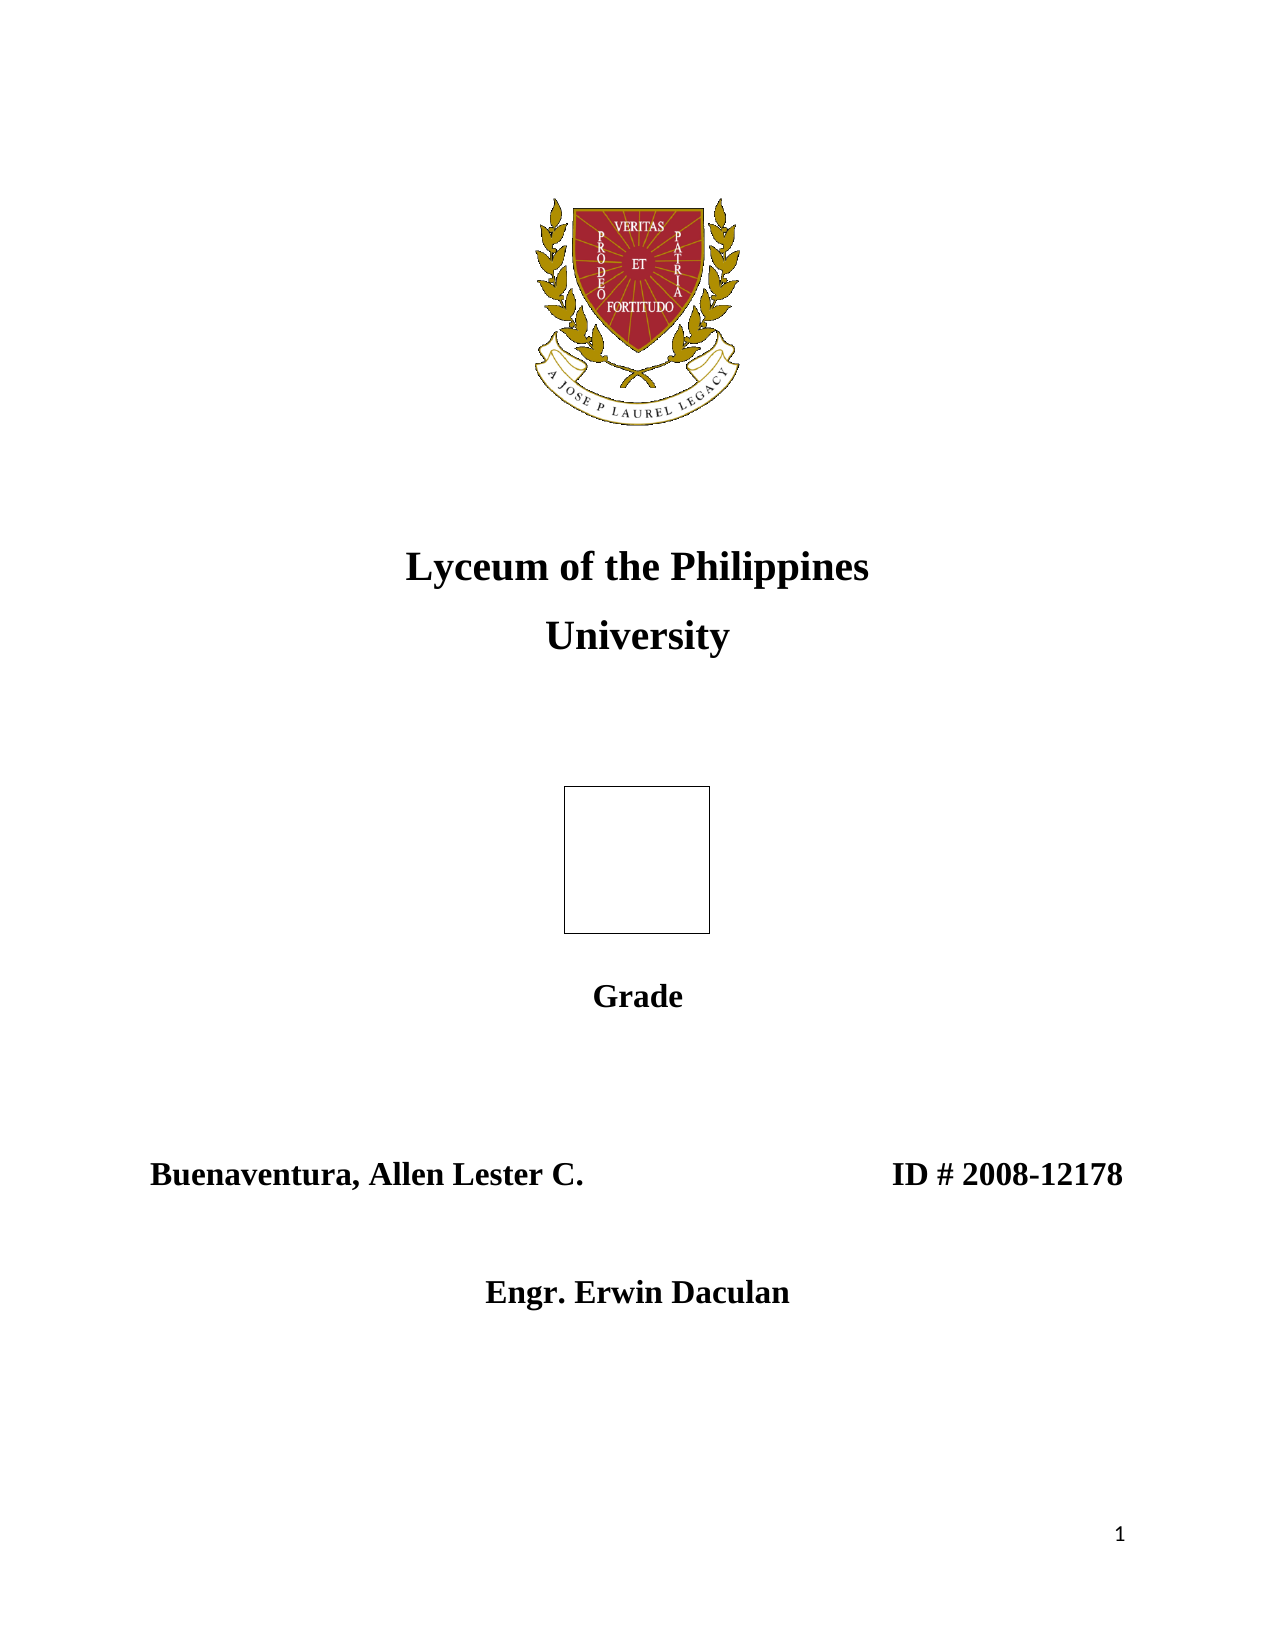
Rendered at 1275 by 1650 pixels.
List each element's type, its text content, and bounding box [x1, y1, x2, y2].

text University [150, 610, 1125, 658]
text Lyceum of the Philippines [150, 542, 1125, 589]
text Engr. Erwin Daculan [150, 1272, 1125, 1311]
picture [525, 186, 752, 430]
text Buenaventura, Allen Lester C. ID # 2008-12178 [150, 1154, 1125, 1192]
text Grade [150, 977, 1125, 1015]
